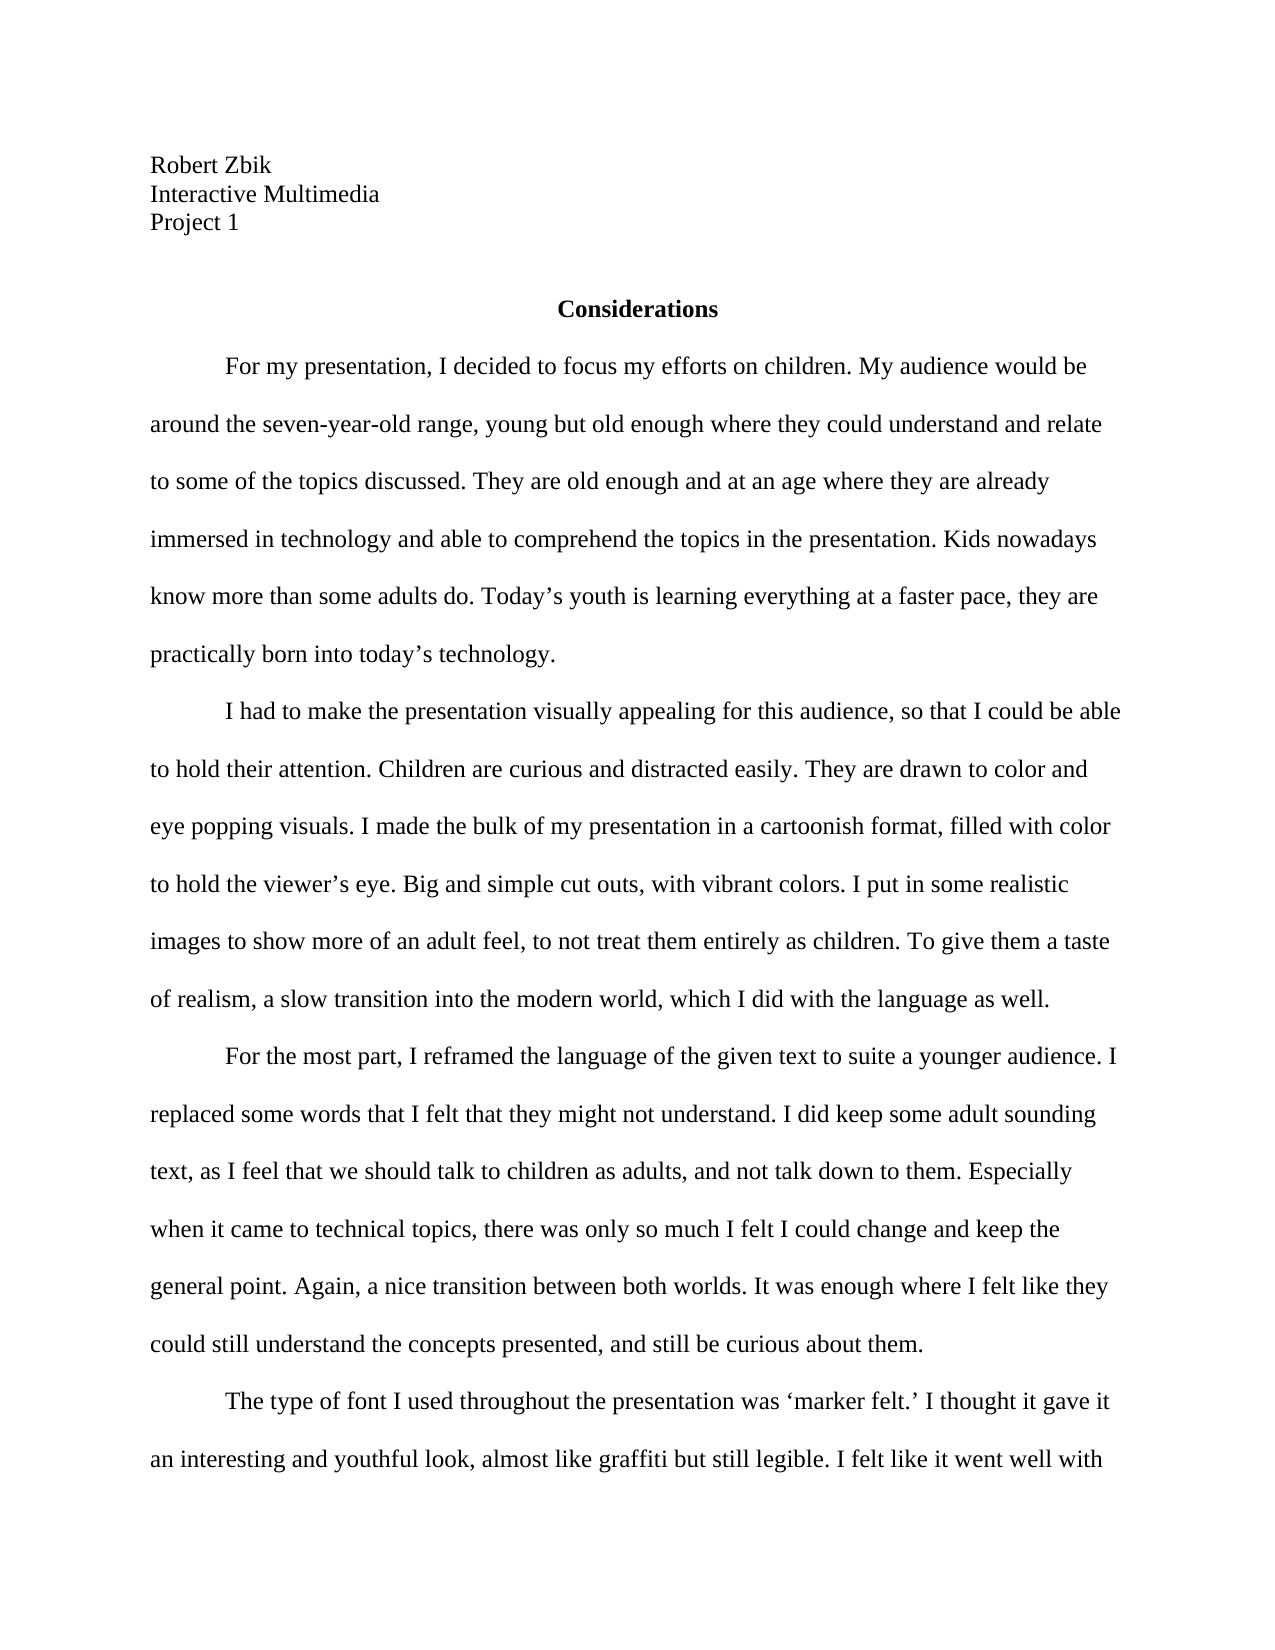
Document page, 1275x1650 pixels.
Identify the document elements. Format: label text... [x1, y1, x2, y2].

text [150, 1386, 1125, 1472]
text Project 1 [150, 207, 1125, 236]
text For the most part, I reframed the language of the given text to suite a younger audience. I replaced some words that I felt that they might not understand. I did keep some adult sounding text, as I feel that we should talk to children as adults, and not talk down to them. Especially when it came to technical topics, there was only so much I felt I could change and keep the general point. Again, a nice transition between both worlds. It was enough where I felt like they could still understand the concepts presented, and still be curious about them. [150, 1041, 1125, 1357]
text Interactive Multimedia [150, 179, 1125, 207]
text Robert Zbik [150, 150, 1125, 179]
text Considerations [150, 294, 1125, 322]
text For my presentation, I decided to focus my efforts on children. My audience would be around the seven-year-old range, young but old enough where they could understand and relate to some of the topics discussed. They are old enough and at an age where they are already immersed in technology and able to comprehend the topics in the presentation. Kids nowadays know more than some adults do. Today’s youth is learning everything at a faster pace, they are practically born into today’s technology. [150, 351, 1125, 667]
text I had to make the presentation visually appealing for this audience, so that I could be able to hold their attention. Children are curious and distracted easily. They are drawn to color and eye popping visuals. I made the bulk of my presentation in a cartoonish format, filled with color to hold the viewer’s eye. Big and simple cut outs, with vibrant colors. I put in some realistic images to show more of an adult feel, to not treat them entirely as children. To give them a taste of realism, a slow transition into the modern world, which I did with the language as well. [150, 696, 1125, 1012]
